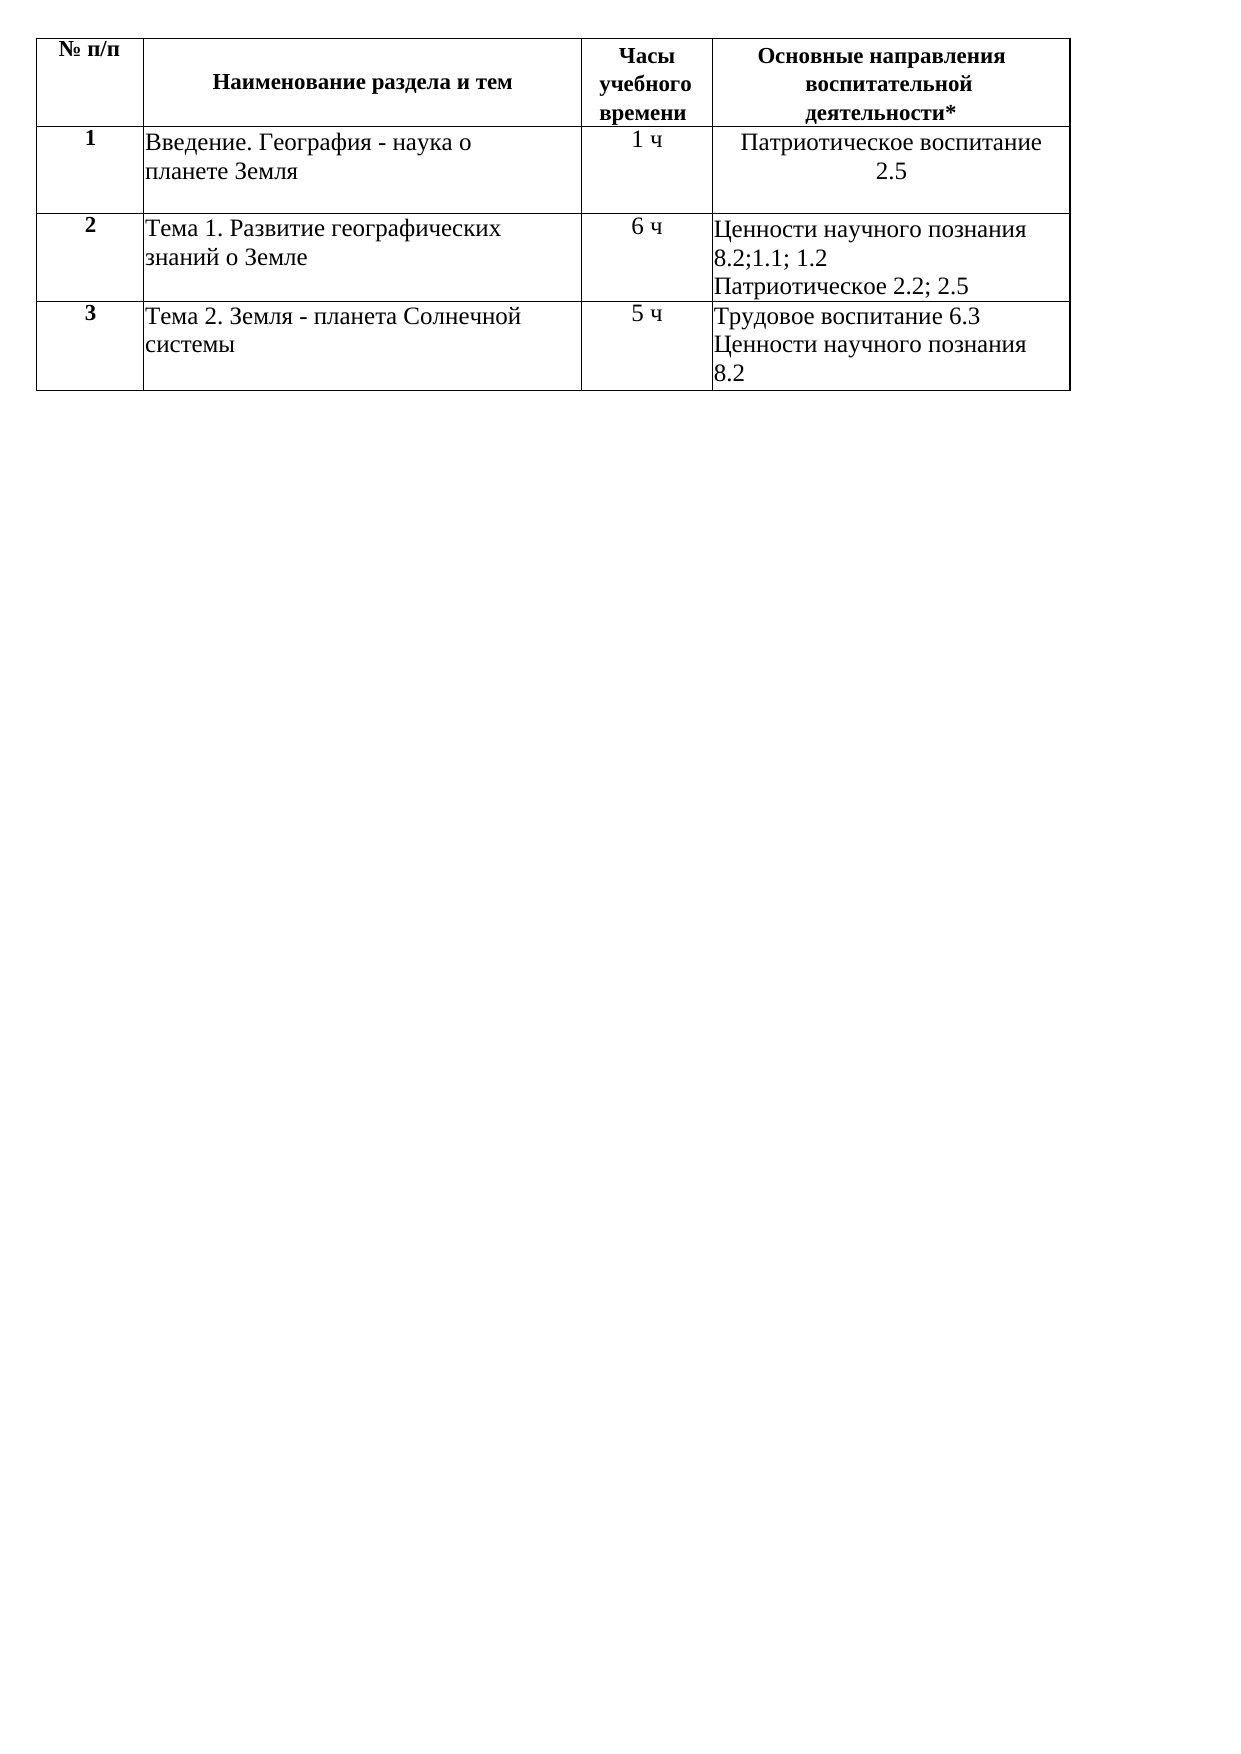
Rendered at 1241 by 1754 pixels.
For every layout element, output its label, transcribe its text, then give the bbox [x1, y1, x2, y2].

table_cell Тема 1. Развитие географических знаний о Земле [144, 214, 581, 301]
table_cell 1 [37, 127, 143, 213]
table_cell 5 ч [582, 302, 712, 389]
table_cell Введение. География - наука о планете Земля [144, 127, 581, 213]
table_cell Трудовое воспитание 6.3 Ценности научного познания 8.2 [713, 302, 1069, 389]
table_header Часы учебного времени [582, 39, 712, 126]
table_cell Ценности научного познания 8.2;1.1; 1.2 Патриотическое 2.2; 2.5 [713, 214, 1069, 301]
table_cell 1 ч [582, 127, 712, 213]
table_cell 2 [37, 214, 143, 301]
table_header Наименование раздела и тем [144, 39, 581, 126]
table_cell 6 ч [582, 214, 712, 301]
table_header № п/п [37, 39, 143, 126]
table_cell Патриотическое воспитание 2.5 [713, 127, 1069, 213]
table_cell 3 [37, 302, 143, 389]
table_header Основные направления воспитательной деятельности* [713, 39, 1069, 126]
table_cell Тема 2. Земля - планета Солнечной системы [144, 302, 581, 389]
